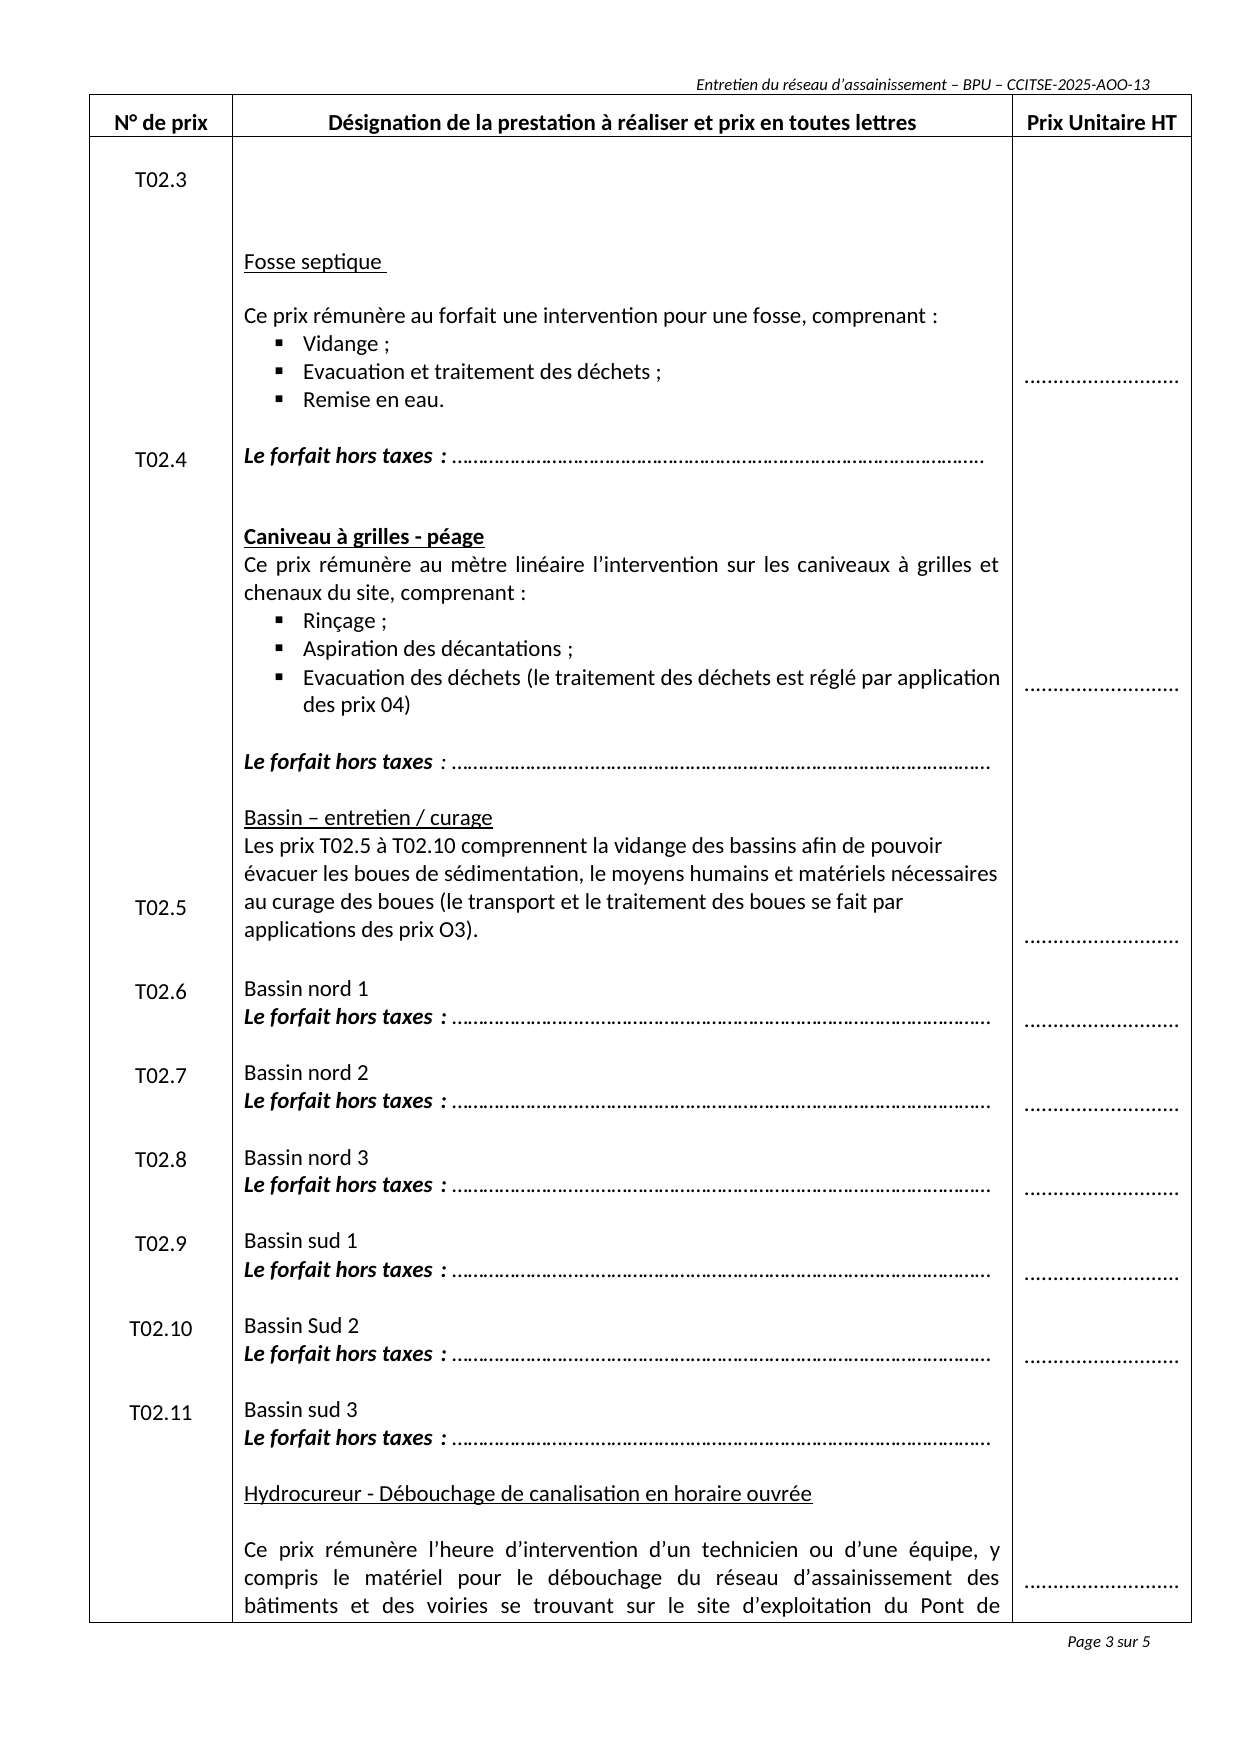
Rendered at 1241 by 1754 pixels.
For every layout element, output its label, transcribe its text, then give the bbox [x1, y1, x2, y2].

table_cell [90, 137, 232, 1622]
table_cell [1013, 137, 1191, 1622]
table_header N° de prix [90, 95, 232, 136]
table_header Désignation de la prestation à réaliser et prix en toutes lettres [233, 95, 1012, 136]
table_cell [233, 137, 1012, 1622]
table_header Prix Unitaire HT [1013, 95, 1191, 136]
